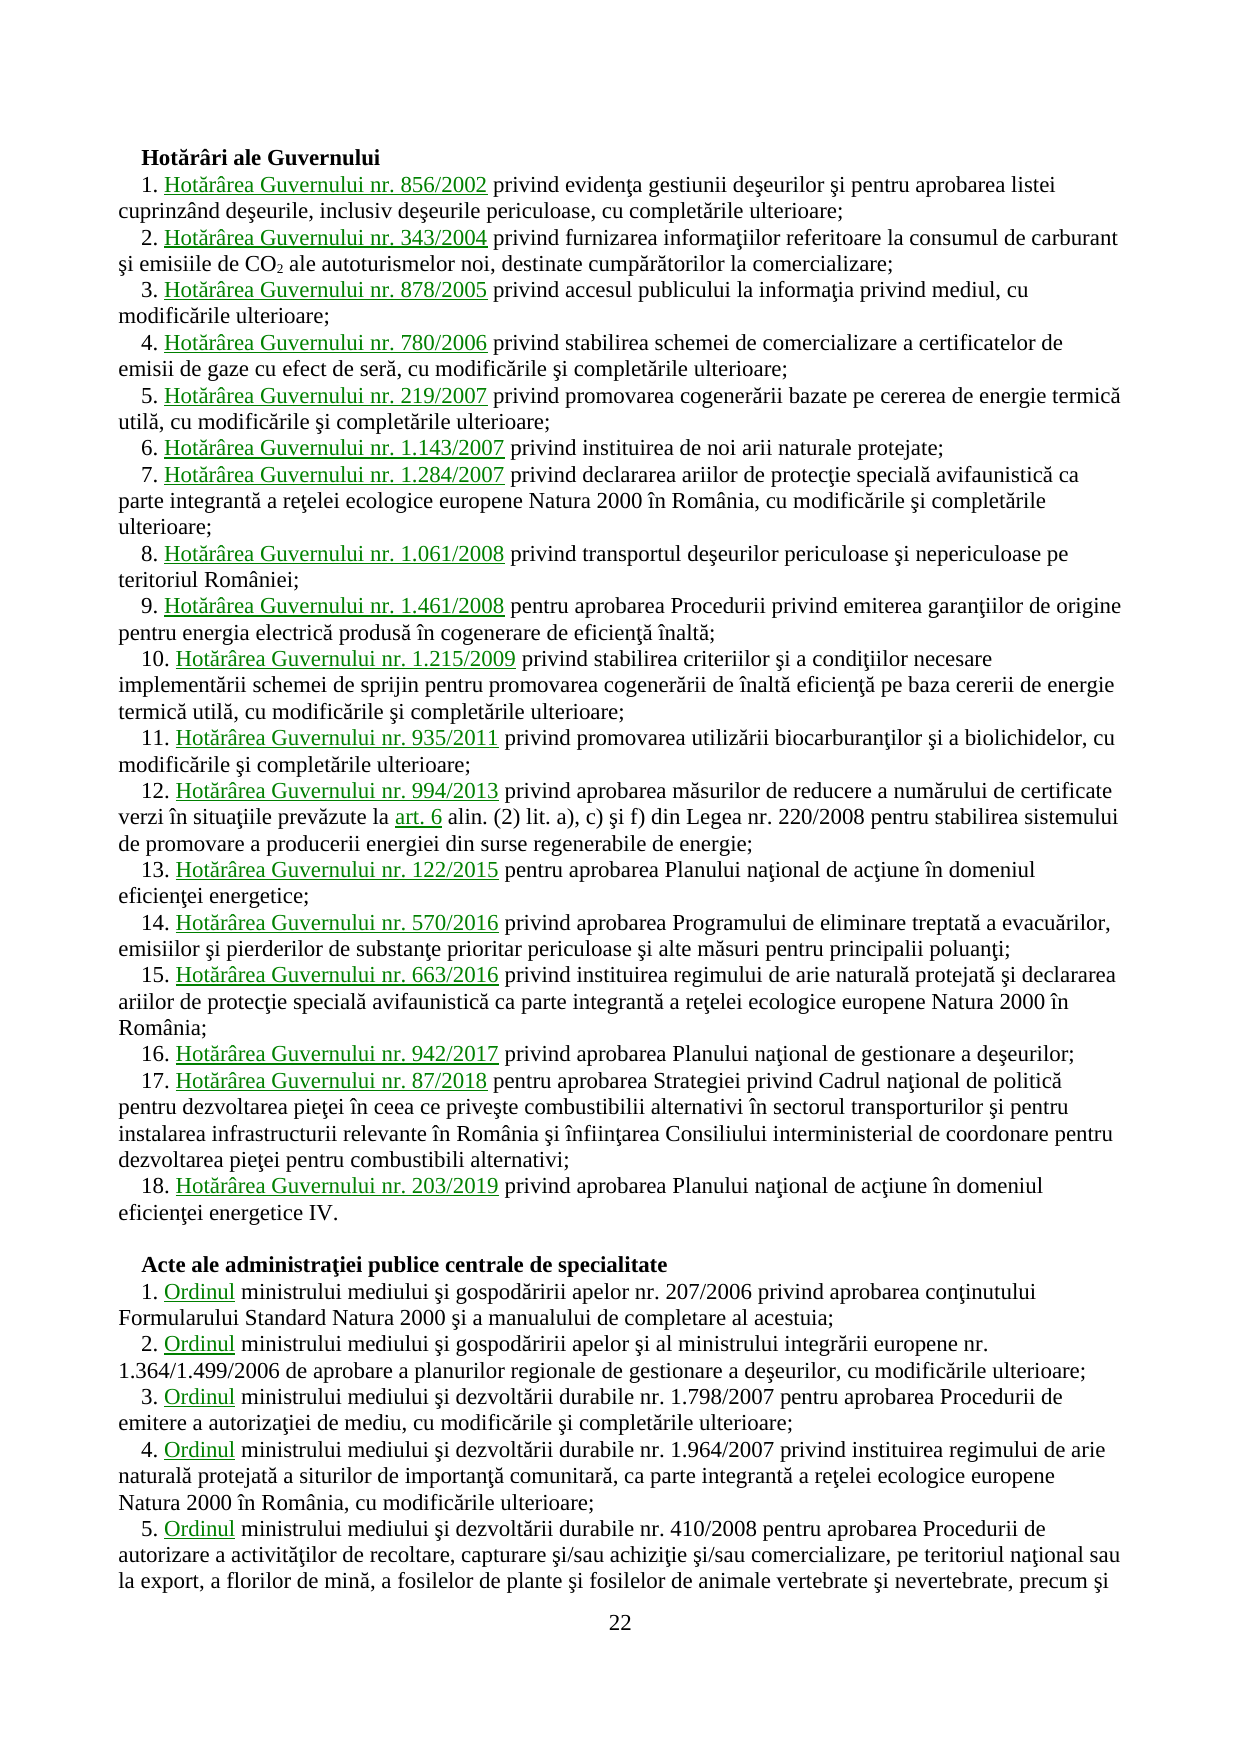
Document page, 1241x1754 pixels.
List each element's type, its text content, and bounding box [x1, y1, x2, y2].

text 12. Hotărârea Guvernului nr. 994/2013 privind aprobarea măsurilor de reducere a numărului de certificate verzi în situaţiile prevăzute la art. 6 alin. (2) lit. a), c) şi f) din Legea nr. 220/2008 pentru stabilirea sistemului de promovare a producerii energiei din surse regenerabile de energie; [118, 777, 1122, 856]
text Acte ale administraţiei publice centrale de specialitate [118, 1251, 1122, 1278]
text 5. Hotărârea Guvernului nr. 219/2007 privind promovarea cogenerării bazate pe cererea de energie termică utilă, cu modificările şi completările ulterioare; [118, 382, 1122, 434]
text 10. Hotărârea Guvernului nr. 1.215/2009 privind stabilirea criteriilor şi a condiţiilor necesare implementării schemei de sprijin pentru promovarea cogenerării de înaltă eficienţă pe baza cererii de energie termică utilă, cu modificările şi completările ulterioare; [118, 645, 1122, 724]
text 2. Hotărârea Guvernului nr. 343/2004 privind furnizarea informaţiilor referitoare la consumul de carburant şi emisiile de CO2 ale autoturismelor noi, destinate cumpărătorilor la comercializare; [118, 223, 1122, 276]
text Hotărâri ale Guvernului [118, 144, 1122, 171]
text 3. Ordinul ministrului mediului şi dezvoltării durabile nr. 1.798/2007 pentru aprobarea Procedurii de emitere a autorizaţiei de mediu, cu modificările şi completările ulterioare; [118, 1383, 1122, 1436]
text 7. Hotărârea Guvernului nr. 1.284/2007 privind declararea ariilor de protecţie specială avifaunistică ca parte integrantă a reţelei ecologice europene Natura 2000 în România, cu modificările şi completările ulterioare; [118, 461, 1122, 540]
text 6. Hotărârea Guvernului nr. 1.143/2007 privind instituirea de noi arii naturale protejate; [118, 434, 1122, 461]
text 17. Hotărârea Guvernului nr. 87/2018 pentru aprobarea Strategiei privind Cadrul naţional de politică pentru dezvoltarea pieţei în ceea ce priveşte combustibilii alternativi în sectorul transporturilor şi pentru instalarea infrastructurii relevante în România şi înfiinţarea Consiliului interministerial de coordonare pentru dezvoltarea pieţei pentru combustibili alternativi; [118, 1067, 1122, 1172]
text 18. Hotărârea Guvernului nr. 203/2019 privind aprobarea Planului naţional de acţiune în domeniul eficienţei energetice IV. [118, 1172, 1122, 1225]
text 1. Hotărârea Guvernului nr. 856/2002 privind evidenţa gestiunii deşeurilor şi pentru aprobarea listei cuprinzând deşeurile, inclusiv deşeurile periculoase, cu completările ulterioare; [118, 171, 1122, 223]
text 8. Hotărârea Guvernului nr. 1.061/2008 privind transportul deşeurilor periculoase şi nepericuloase pe teritoriul României; [118, 540, 1122, 592]
text 9. Hotărârea Guvernului nr. 1.461/2008 pentru aprobarea Procedurii privind emiterea garanţiilor de origine pentru energia electrică produsă în cogenerare de eficienţă înaltă; [118, 592, 1122, 645]
text 2. Ordinul ministrului mediului şi gospodăririi apelor şi al ministrului integrării europene nr. 1.364/1.499/2006 de aprobare a planurilor regionale de gestionare a deşeurilor, cu modificările ulterioare; [118, 1330, 1122, 1383]
text 14. Hotărârea Guvernului nr. 570/2016 privind aprobarea Programului de eliminare treptată a evacuărilor, emisiilor şi pierderilor de substanţe prioritar periculoase şi alte măsuri pentru principalii poluanţi; [118, 909, 1122, 961]
text 13. Hotărârea Guvernului nr. 122/2015 pentru aprobarea Planului naţional de acţiune în domeniul eficienţei energetice; [118, 856, 1122, 909]
text 16. Hotărârea Guvernului nr. 942/2017 privind aprobarea Planului naţional de gestionare a deşeurilor; [118, 1041, 1122, 1067]
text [118, 1515, 1122, 1594]
text 1. Ordinul ministrului mediului şi gospodăririi apelor nr. 207/2006 privind aprobarea conţinutului Formularului Standard Natura 2000 şi a manualului de completare al acestuia; [118, 1278, 1122, 1330]
text 11. Hotărârea Guvernului nr. 935/2011 privind promovarea utilizării biocarburanţilor şi a biolichidelor, cu modificările şi completările ulterioare; [118, 724, 1122, 777]
text 15. Hotărârea Guvernului nr. 663/2016 privind instituirea regimului de arie naturală protejată şi declararea ariilor de protecţie specială avifaunistică ca parte integrantă a reţelei ecologice europene Natura 2000 în România; [118, 961, 1122, 1041]
text 4. Ordinul ministrului mediului şi dezvoltării durabile nr. 1.964/2007 privind instituirea regimului de arie naturală protejată a siturilor de importanţă comunitară, ca parte integrantă a reţelei ecologice europene Natura 2000 în România, cu modificările ulterioare; [118, 1436, 1122, 1515]
text 4. Hotărârea Guvernului nr. 780/2006 privind stabilirea schemei de comercializare a certificatelor de emisii de gaze cu efect de seră, cu modificările şi completările ulterioare; [118, 329, 1122, 382]
text 3. Hotărârea Guvernului nr. 878/2005 privind accesul publicului la informaţia privind mediul, cu modificările ulterioare; [118, 276, 1122, 329]
